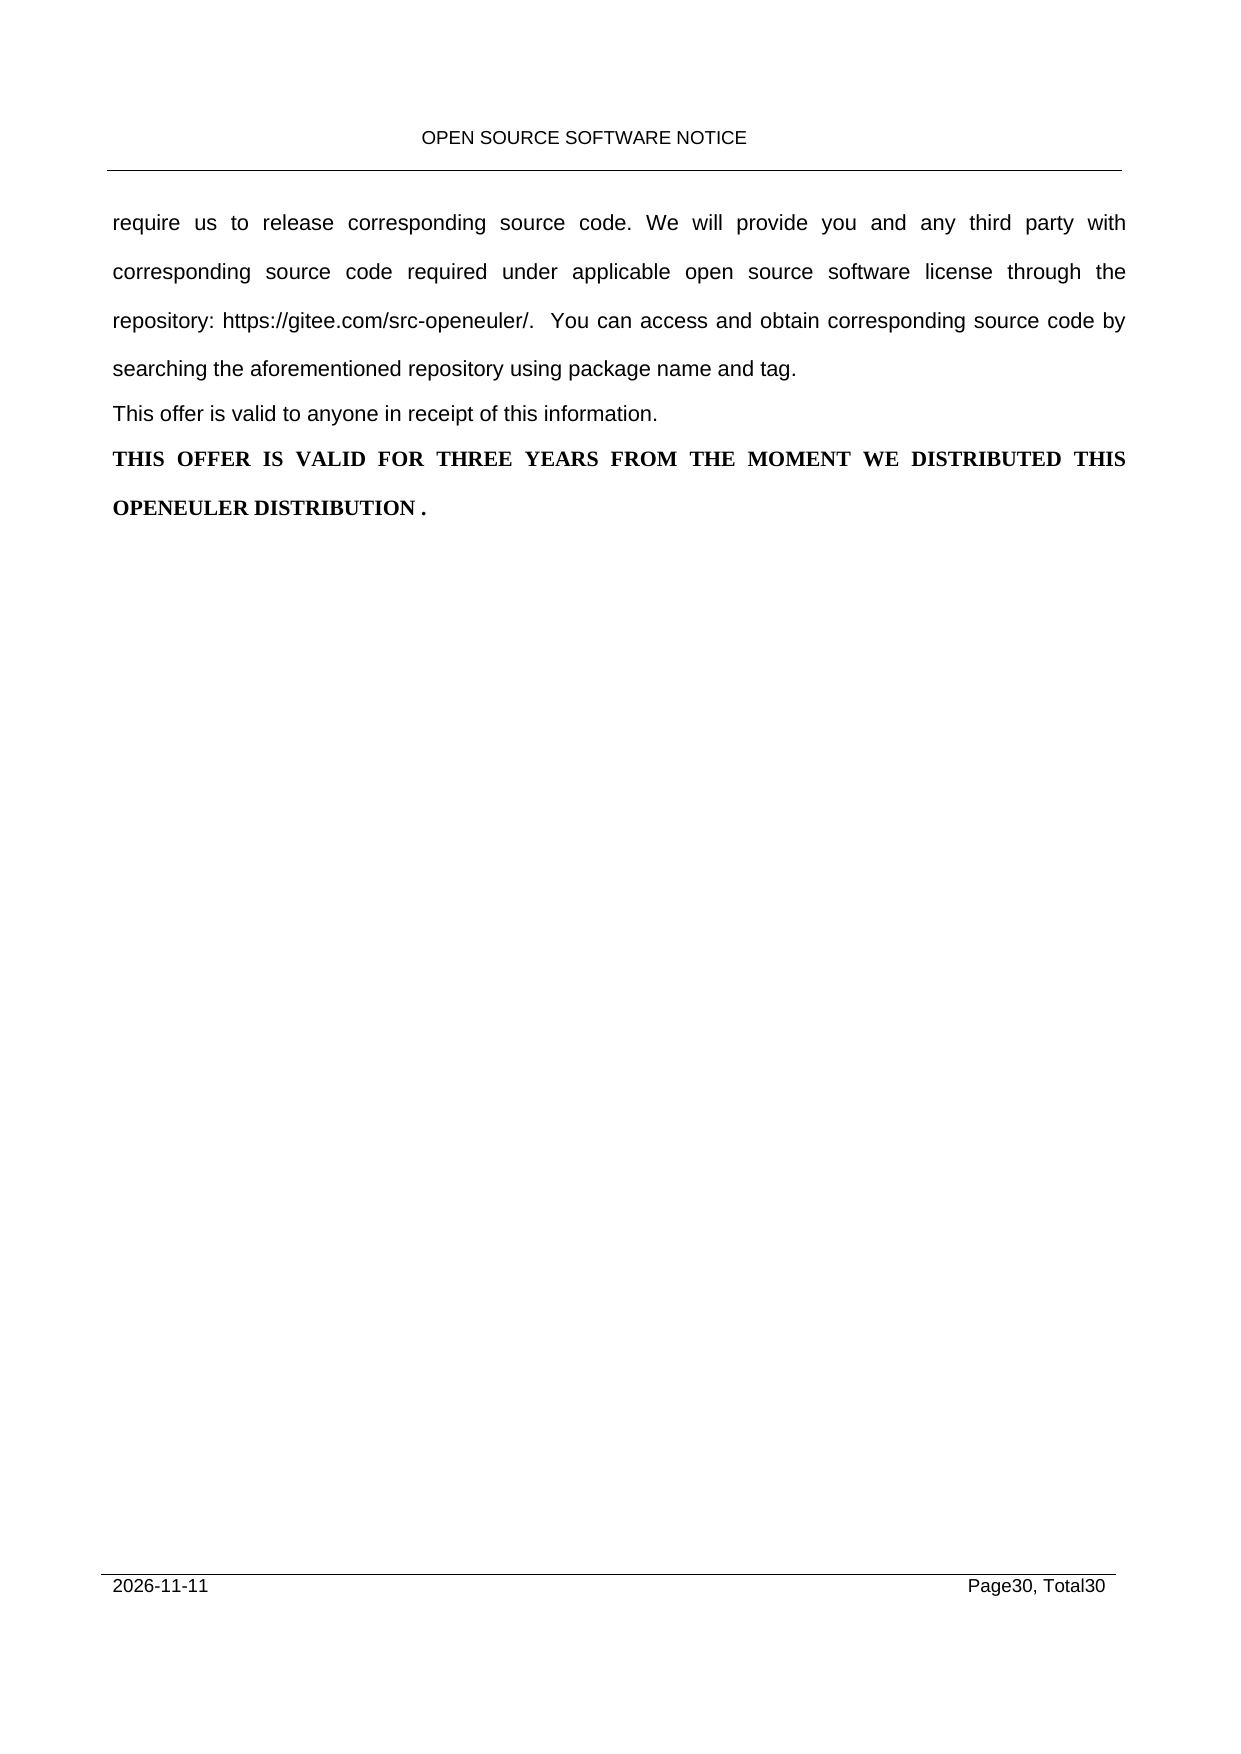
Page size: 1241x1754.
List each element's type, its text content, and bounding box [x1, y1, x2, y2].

text This offer is valid to anyone in receipt of this information. [112, 398, 1128, 430]
text THIS OFFER IS VALID FOR THREE YEARS FROM THE MOMENT WE DISTRIBUTED THIS OPENEULER DISTRIBUTION . [112, 443, 1128, 524]
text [112, 206, 1128, 385]
